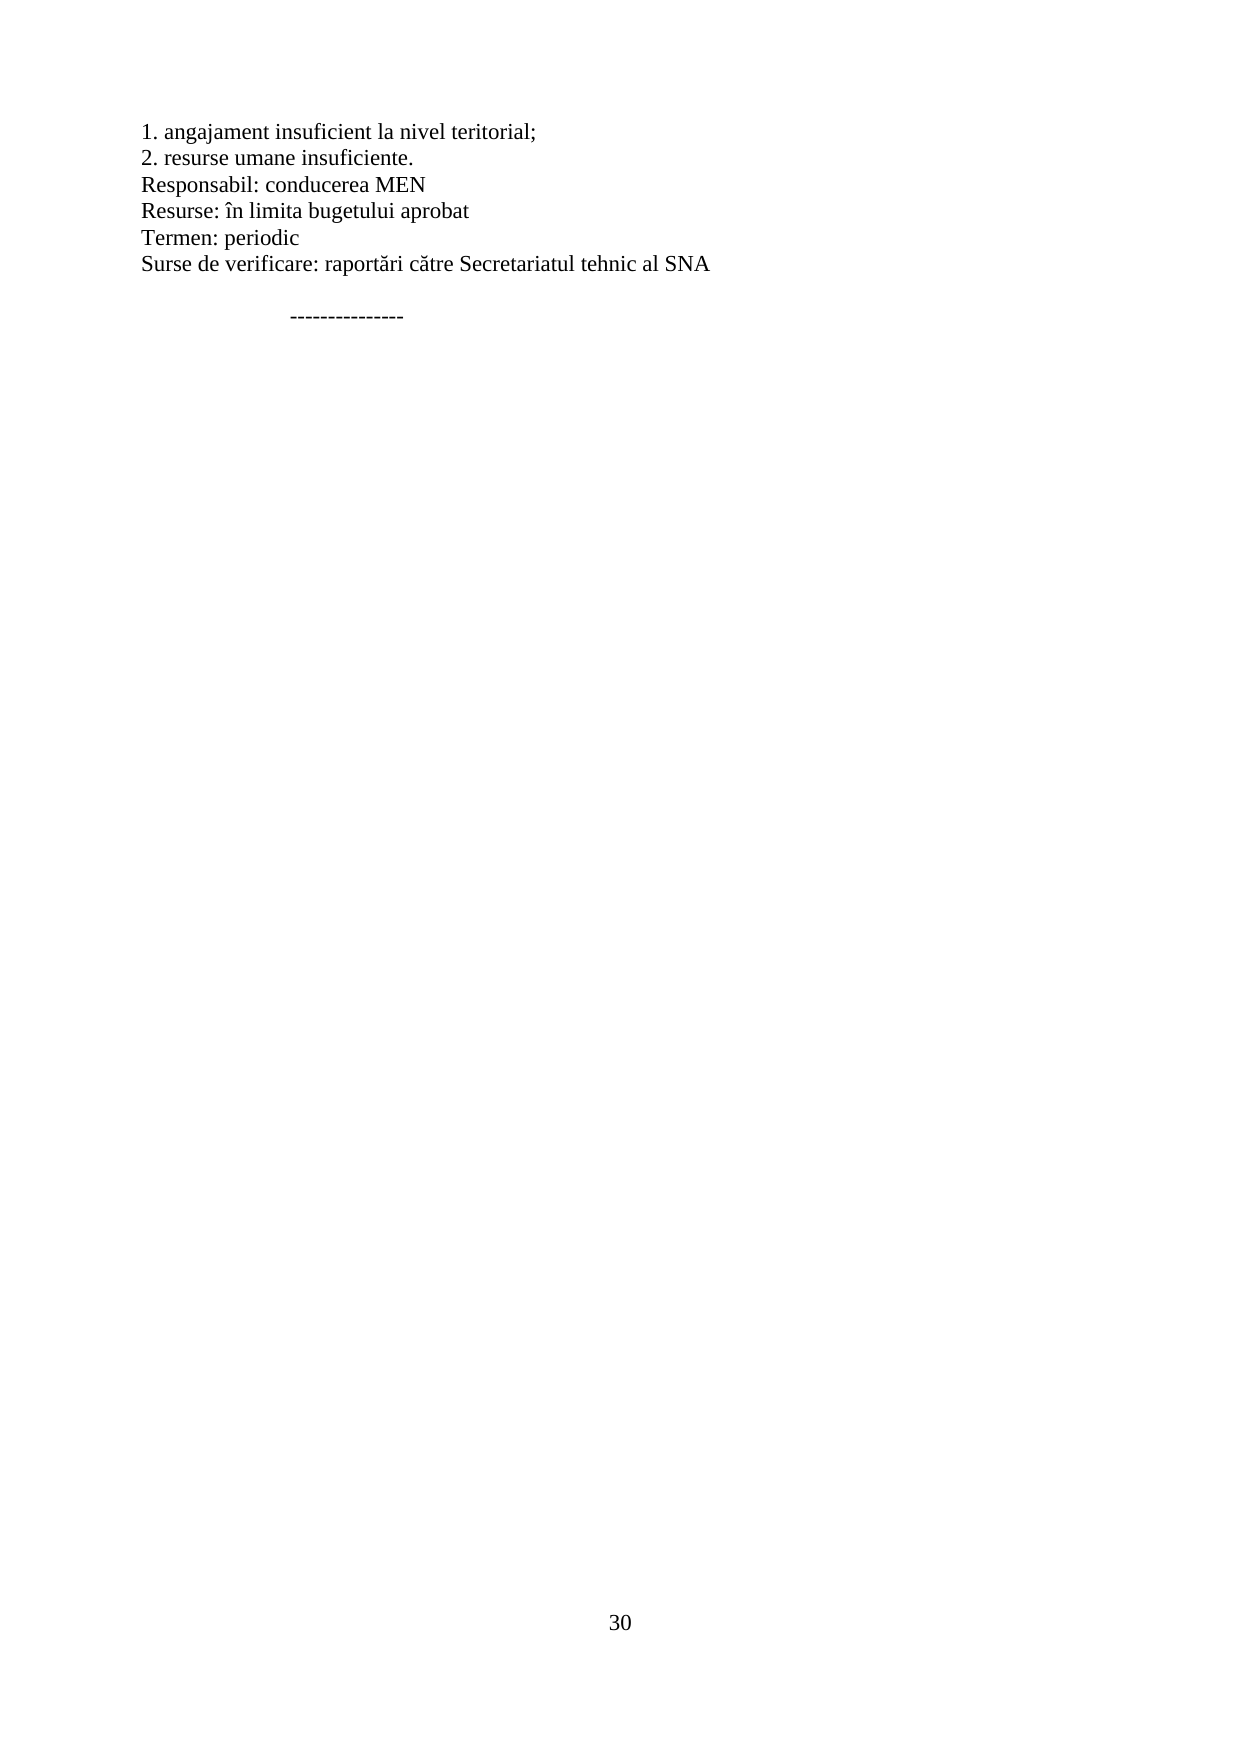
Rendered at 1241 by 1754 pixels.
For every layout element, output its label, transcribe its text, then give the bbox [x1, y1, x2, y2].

text Termen: periodic [118, 223, 1122, 250]
text Surse de verificare: raportări către Secretariatul tehnic al SNA [118, 250, 1122, 276]
text 1. angajament insuficient la nivel teritorial; [118, 118, 1122, 144]
text 2. resurse umane insuficiente. [118, 144, 1122, 171]
text Responsabil: conducerea MEN [118, 171, 1122, 197]
text --------------- [118, 303, 1122, 329]
text Resurse: în limita bugetului aprobat [118, 197, 1122, 223]
